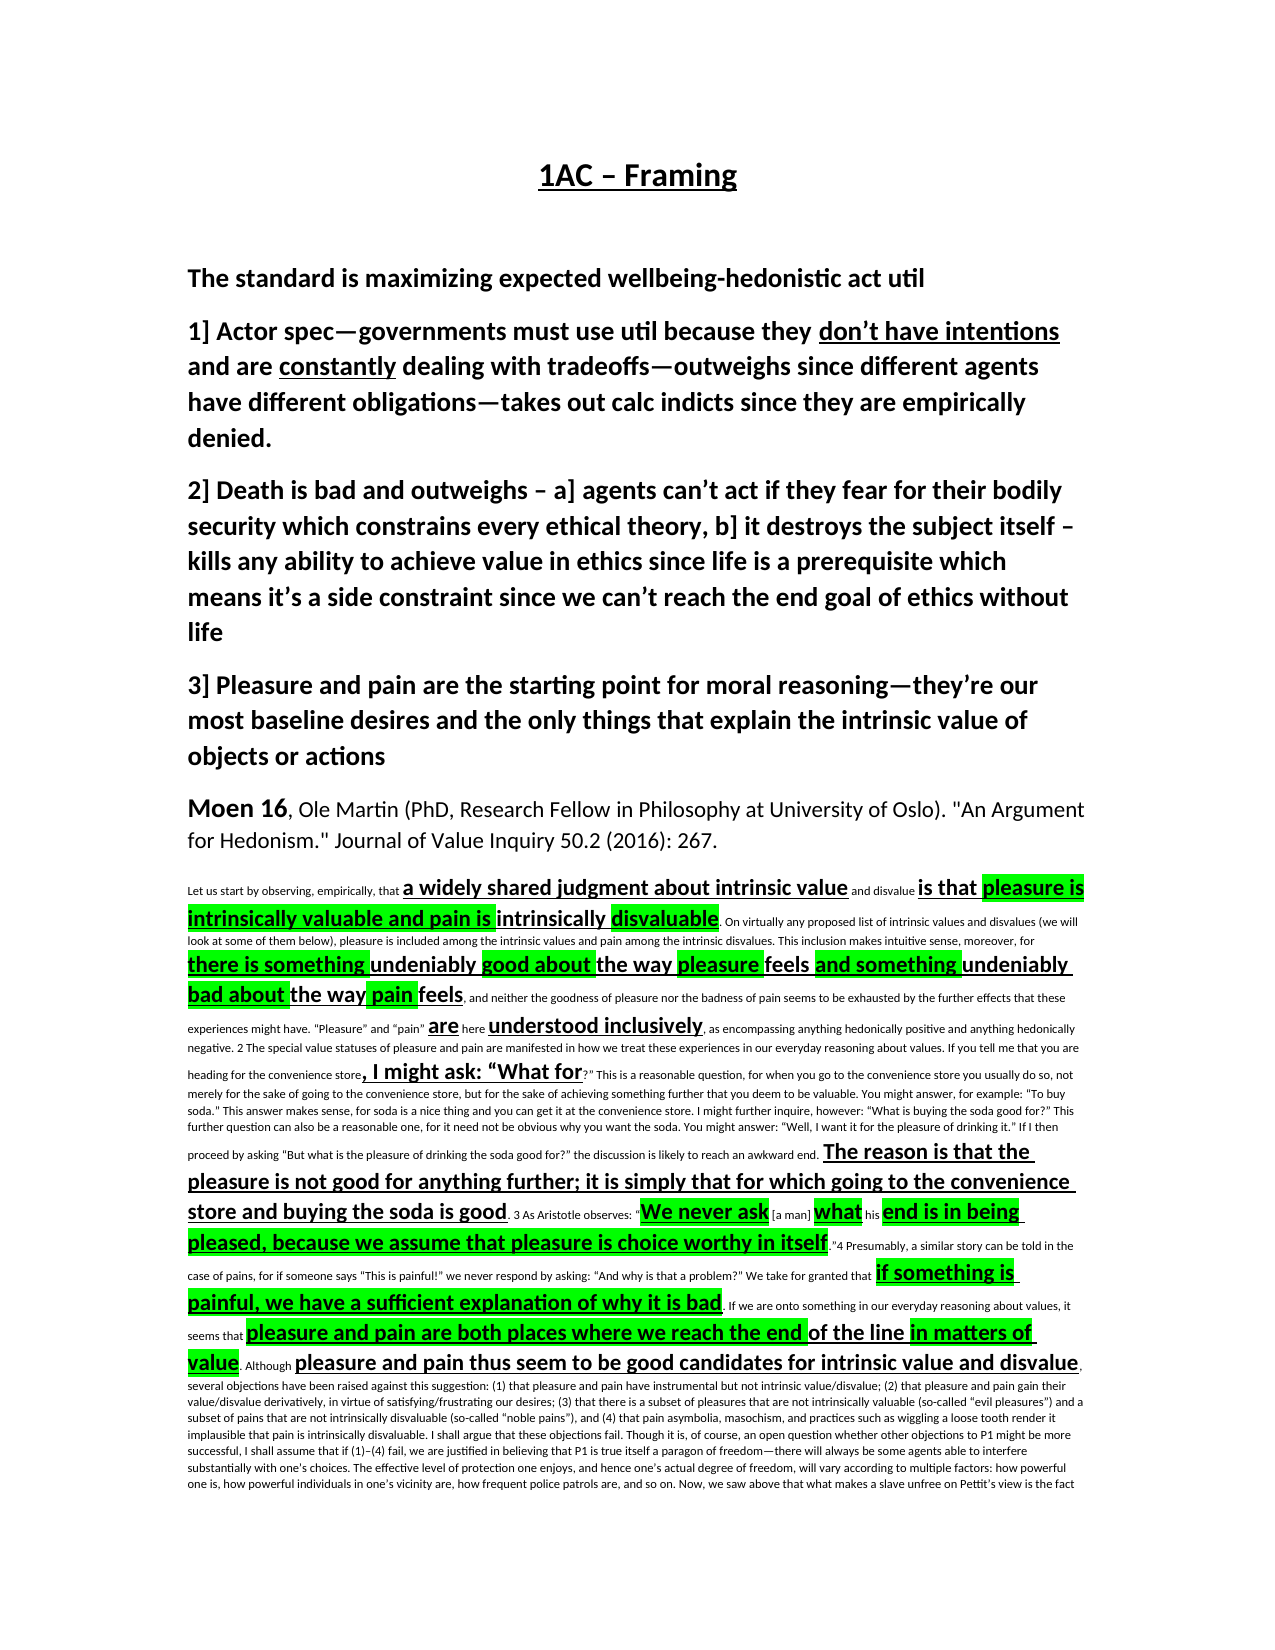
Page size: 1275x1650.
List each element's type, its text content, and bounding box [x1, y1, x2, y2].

subtitle 2] Death is bad and outweighs – a] agents can’t act if they fear for their bodily security which constrains every ethical theory, b] it destroys the subject itself – kills any ability to achieve value in ethics since life is a prerequisite which means it’s a side constraint since we can’t reach the end goal of ethics without life [187, 473, 1087, 649]
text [187, 873, 1087, 1492]
subtitle 3] Pleasure and pain are the starting point for moral reasoning—they’re our most baseline desires and the only things that explain the intrinsic value of objects or actions [187, 668, 1087, 772]
text Moen 16, Ole Martin (PhD, Research Fellow in Philosophy at University of Oslo). "An Argument for Hedonism." Journal of Value Inquiry 50.2 (2016): 267. [187, 791, 1087, 855]
subtitle 1AC – Framing [187, 154, 1087, 195]
subtitle 1] Actor spec—governments must use util because they don’t have intentions and are constantly dealing with tradeoffs—outweighs since different agents have different obligations—takes out calc indicts since they are empirically denied. [187, 314, 1087, 454]
subtitle The standard is maximizing expected wellbeing-hedonistic act util [187, 262, 1087, 295]
